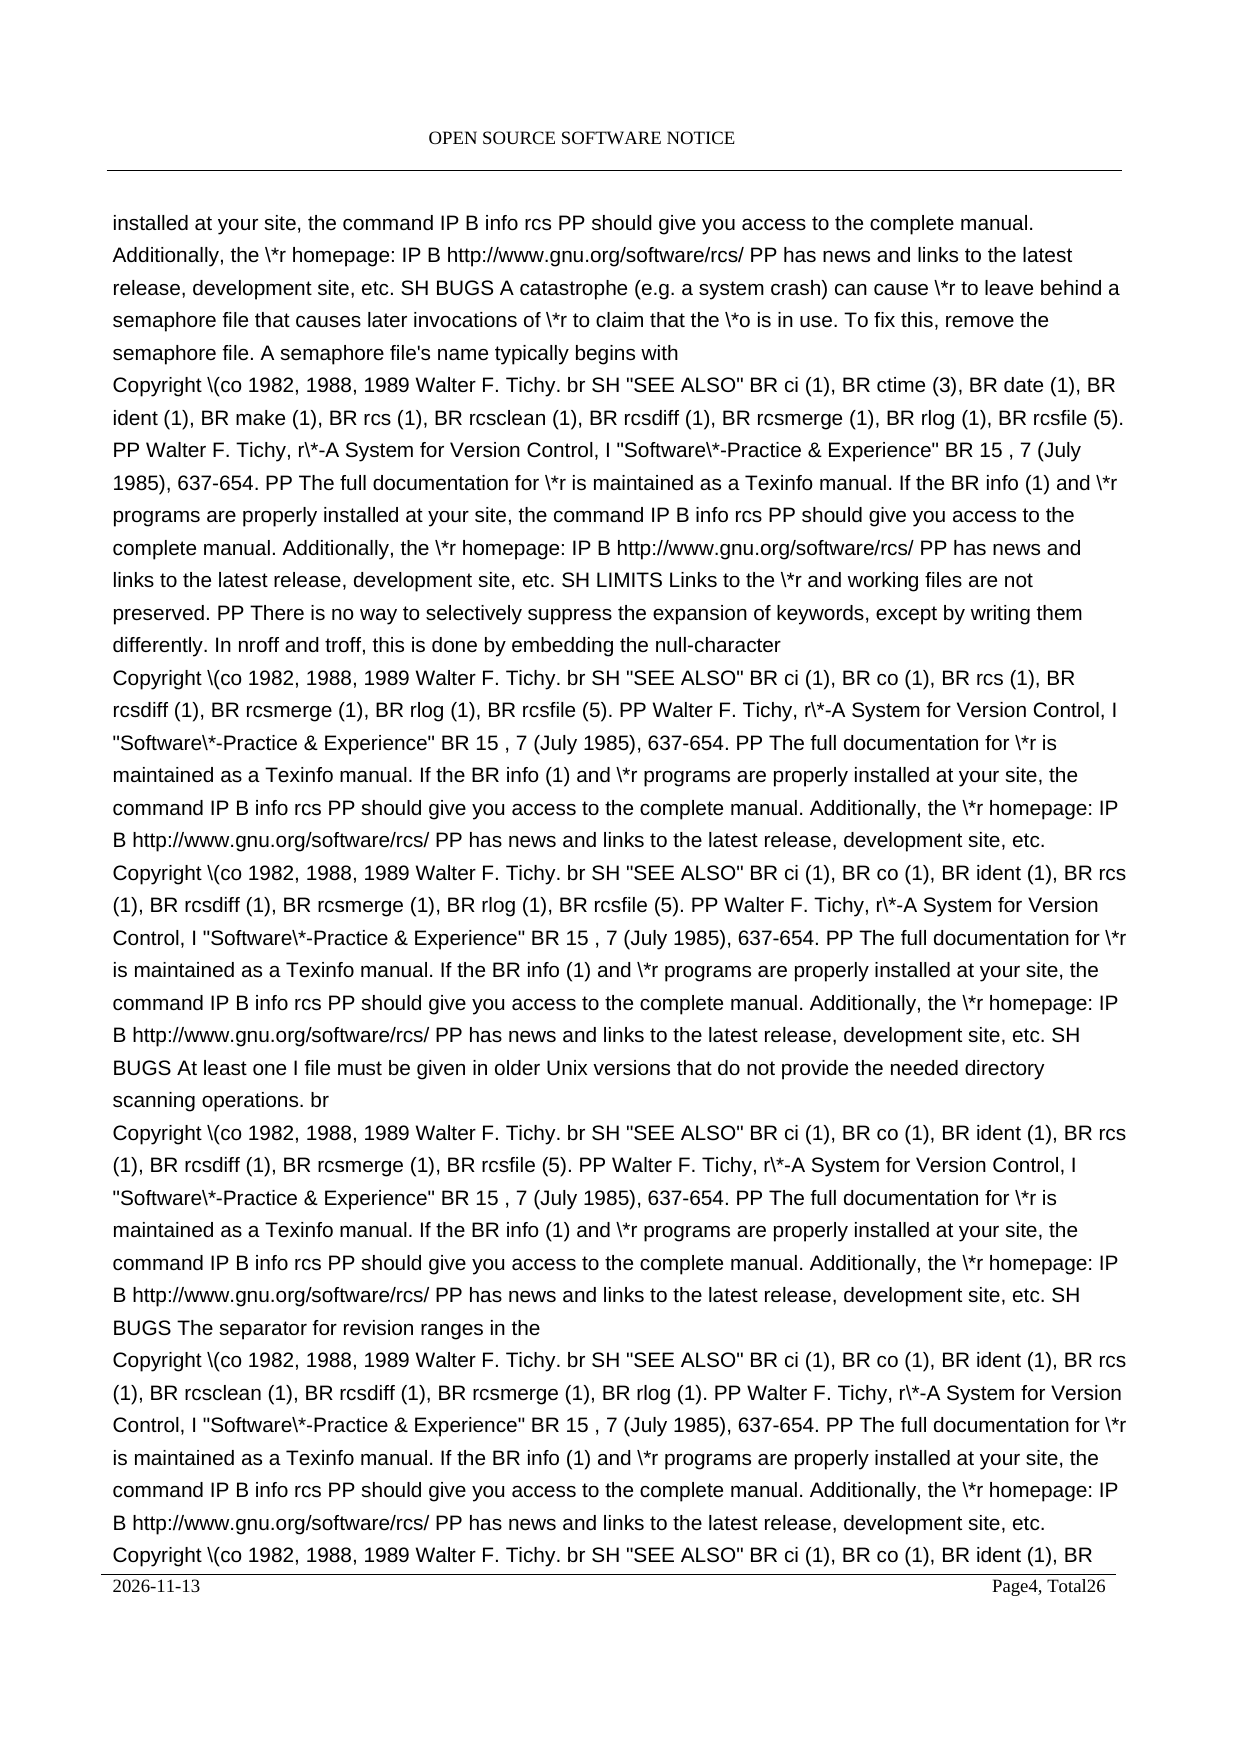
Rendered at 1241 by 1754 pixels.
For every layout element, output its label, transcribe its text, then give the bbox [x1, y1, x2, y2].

text Copyright \(co 1982, 1988, 1989 Walter F. Tichy. br SH "SEE ALSO" BR ci (1), BR co (1), BR ident (1), BR rcs (1), BR rcsdiff (1), BR rcsmerge (1), BR rcsfile (5). PP Walter F. Tichy, r\*-A System for Version Control, I "Software\*-Practice & Experience" BR 15 , 7 (July 1985), 637-654. PP The full documentation for \*r is maintained as a Texinfo manual. If the BR info (1) and \*r programs are properly installed at your site, the command IP B info rcs PP should give you access to the complete manual. Additionally, the \*r homepage: IP B http://www.gnu.org/software/rcs/ PP has news and links to the latest release, development site, etc. SH BUGS The separator for revision ranges in the [112, 1116, 1128, 1344]
text Copyright \(co 1982, 1988, 1989 Walter F. Tichy. br SH "SEE ALSO" BR ci (1), BR co (1), BR rcs (1), BR rcsdiff (1), BR rcsmerge (1), BR rlog (1), BR rcsfile (5). PP Walter F. Tichy, r\*-A System for Version Control, I "Software\*-Practice & Experience" BR 15 , 7 (July 1985), 637-654. PP The full documentation for \*r is maintained as a Texinfo manual. If the BR info (1) and \*r programs are properly installed at your site, the command IP B info rcs PP should give you access to the complete manual. Additionally, the \*r homepage: IP B http://www.gnu.org/software/rcs/ PP has news and links to the latest release, development site, etc. [112, 661, 1128, 856]
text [112, 1539, 1128, 1571]
text Copyright \(co 1982, 1988, 1989 Walter F. Tichy. br SH "SEE ALSO" BR ci (1), BR co (1), BR ident (1), BR rcs (1), BR rcsdiff (1), BR rcsmerge (1), BR rlog (1), BR rcsfile (5). PP Walter F. Tichy, r\*-A System for Version Control, I "Software\*-Practice & Experience" BR 15 , 7 (July 1985), 637-654. PP The full documentation for \*r is maintained as a Texinfo manual. If the BR info (1) and \*r programs are properly installed at your site, the command IP B info rcs PP should give you access to the complete manual. Additionally, the \*r homepage: IP B http://www.gnu.org/software/rcs/ PP has news and links to the latest release, development site, etc. SH BUGS At least one I file must be given in older Unix versions that do not provide the needed directory scanning operations. br [112, 856, 1128, 1116]
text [112, 206, 1128, 369]
text Copyright \(co 1982, 1988, 1989 Walter F. Tichy. br SH "SEE ALSO" BR ci (1), BR co (1), BR ident (1), BR rcs (1), BR rcsclean (1), BR rcsdiff (1), BR rcsmerge (1), BR rlog (1). PP Walter F. Tichy, r\*-A System for Version Control, I "Software\*-Practice & Experience" BR 15 , 7 (July 1985), 637-654. PP The full documentation for \*r is maintained as a Texinfo manual. If the BR info (1) and \*r programs are properly installed at your site, the command IP B info rcs PP should give you access to the complete manual. Additionally, the \*r homepage: IP B http://www.gnu.org/software/rcs/ PP has news and links to the latest release, development site, etc. [112, 1344, 1128, 1539]
text Copyright \(co 1982, 1988, 1989 Walter F. Tichy. br SH "SEE ALSO" BR ci (1), BR ctime (3), BR date (1), BR ident (1), BR make (1), BR rcs (1), BR rcsclean (1), BR rcsdiff (1), BR rcsmerge (1), BR rlog (1), BR rcsfile (5). PP Walter F. Tichy, r\*-A System for Version Control, I "Software\*-Practice & Experience" BR 15 , 7 (July 1985), 637-654. PP The full documentation for \*r is maintained as a Texinfo manual. If the BR info (1) and \*r programs are properly installed at your site, the command IP B info rcs PP should give you access to the complete manual. Additionally, the \*r homepage: IP B http://www.gnu.org/software/rcs/ PP has news and links to the latest release, development site, etc. SH LIMITS Links to the \*r and working files are not preserved. PP There is no way to selectively suppress the expansion of keywords, except by writing them differently. In nroff and troff, this is done by embedding the null-character [112, 369, 1128, 661]
